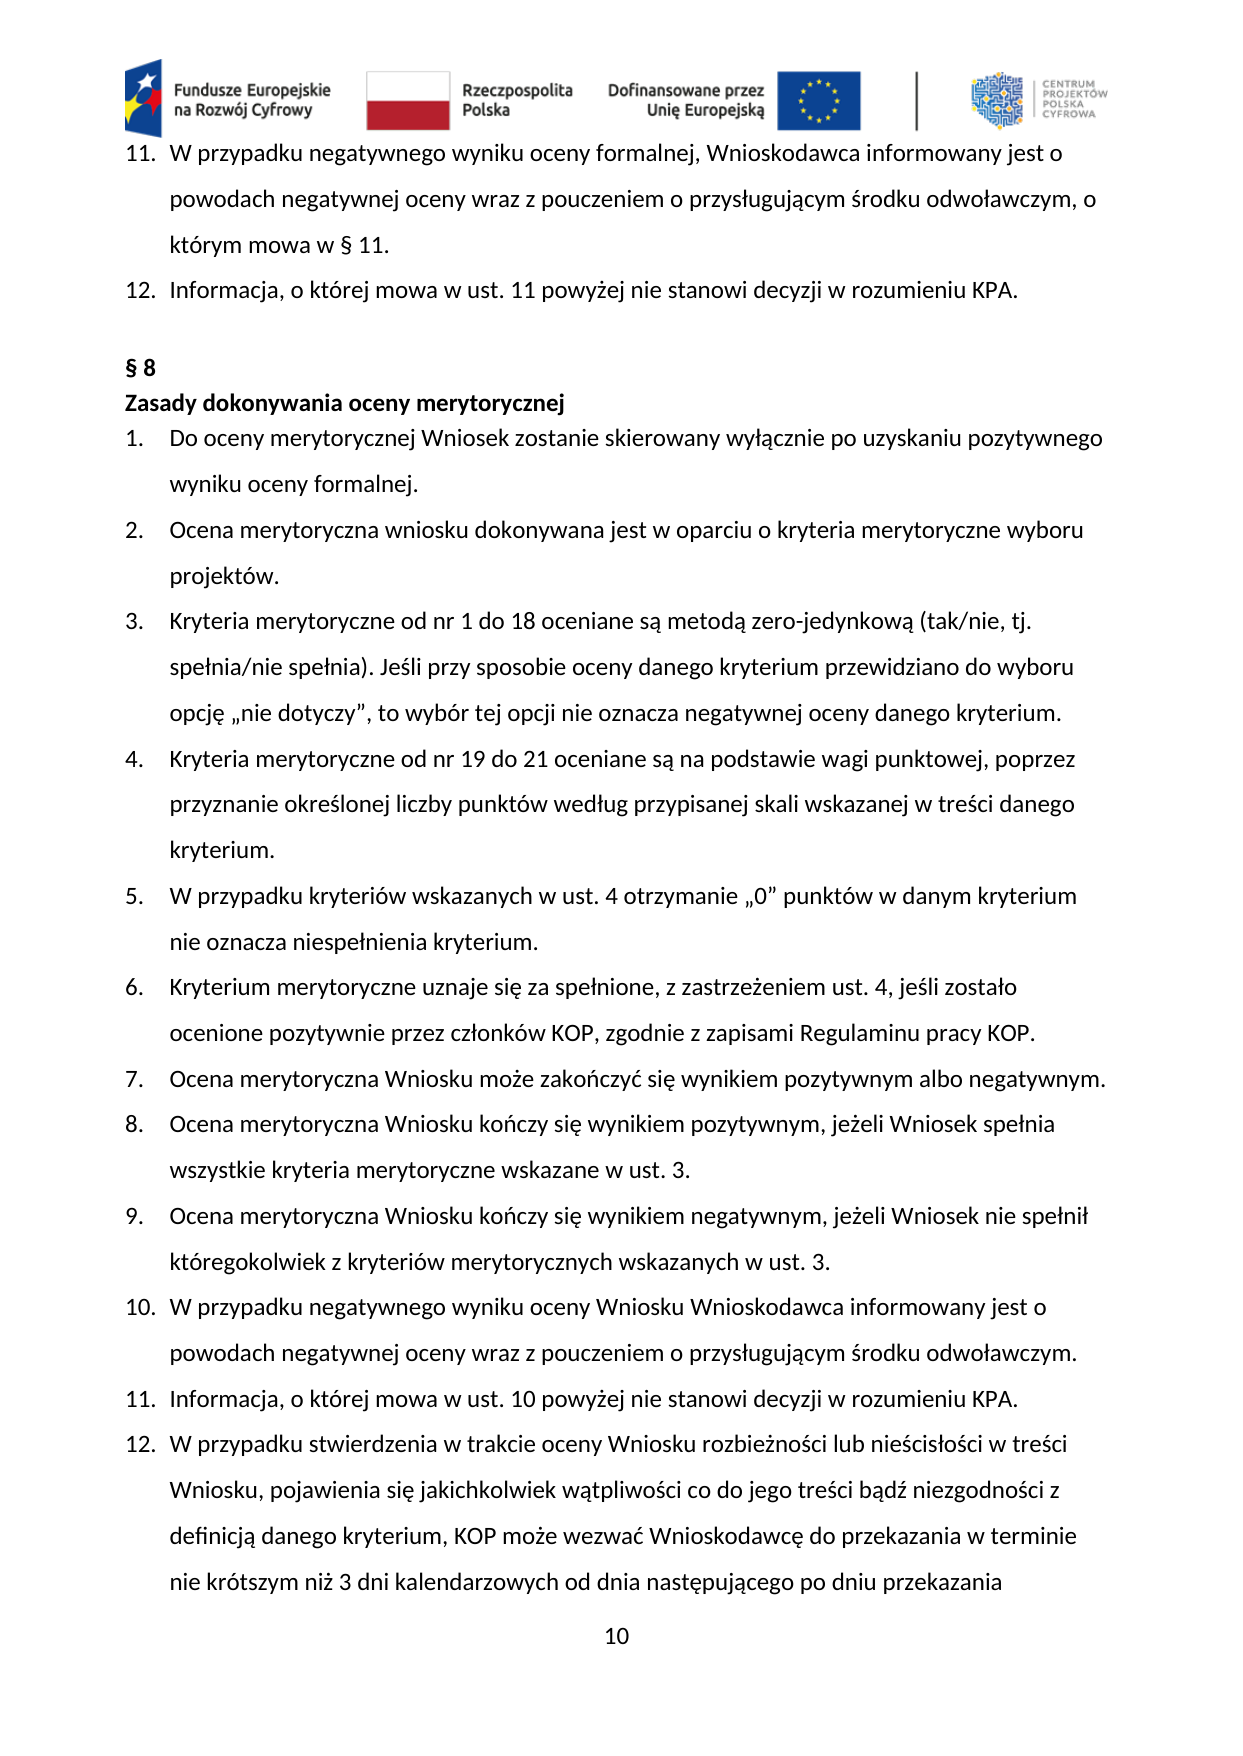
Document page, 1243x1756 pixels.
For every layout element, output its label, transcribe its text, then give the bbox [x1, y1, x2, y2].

list Kryteria merytoryczne od nr 19 do 21 oceniane są na podstawie wagi punktowej, poprzez przyznanie określonej liczby punktów według przypisanej skali wskazanej w treści danego kryterium. [125, 743, 1107, 865]
list W przypadku negatywnego wyniku oceny Wniosku Wnioskodawca informowany jest o powodach negatywnej oceny wraz z pouczeniem o przysługującym środku odwoławczym. [125, 1291, 1107, 1368]
list Ocena merytoryczna Wniosku kończy się wynikiem pozytywnym, jeżeli Wniosek spełnia wszystkie kryteria merytoryczne wskazane w ust. 3. [125, 1108, 1107, 1185]
list W przypadku kryteriów wskazanych w ust. 4 otrzymanie „0” punktów w danym kryterium nie oznacza niespełnienia kryterium. [125, 880, 1107, 956]
text § 8 [125, 353, 1107, 383]
list Informacja, o której mowa w ust. 10 powyżej nie stanowi decyzji w rozumieniu KPA. [125, 1383, 1107, 1413]
list Kryteria merytoryczne od nr 1 do 18 oceniane są metodą zero-jedynkową (tak/nie, tj. spełnia/nie spełnia). Jeśli przy sposobie oceny danego kryterium przewidziano do wyboru opcję „nie dotyczy”, to wybór tej opcji nie oznacza negatywnej oceny danego kryterium. [125, 606, 1107, 727]
list Ocena merytoryczna Wniosku może zakończyć się wynikiem pozytywnym albo negatywnym. [125, 1063, 1107, 1093]
list Informacja, o której mowa w ust. 11 powyżej nie stanowi decyzji w rozumieniu KPA. [125, 275, 1107, 305]
picture [125, 59, 1108, 138]
text Zasady dokonywania oceny merytorycznej [125, 388, 1107, 418]
list W przypadku negatywnego wyniku oceny formalnej, Wnioskodawca informowany jest o powodach negatywnej oceny wraz z pouczeniem o przysługującym środku odwoławczym, o którym mowa w § 11. [125, 138, 1107, 259]
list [125, 1429, 1107, 1596]
list Kryterium merytoryczne uznaje się za spełnione, z zastrzeżeniem ust. 4, jeśli zostało ocenione pozytywnie przez członków KOP, zgodnie z zapisami Regulaminu pracy KOP. [125, 971, 1107, 1048]
list Do oceny merytorycznej Wniosek zostanie skierowany wyłącznie po uzyskaniu pozytywnego wyniku oceny formalnej. [125, 423, 1107, 499]
list Ocena merytoryczna Wniosku kończy się wynikiem negatywnym, jeżeli Wniosek nie spełnił któregokolwiek z kryteriów merytorycznych wskazanych w ust. 3. [125, 1200, 1107, 1276]
list Ocena merytoryczna wniosku dokonywana jest w oparciu o kryteria merytoryczne wyboru projektów. [125, 514, 1107, 590]
